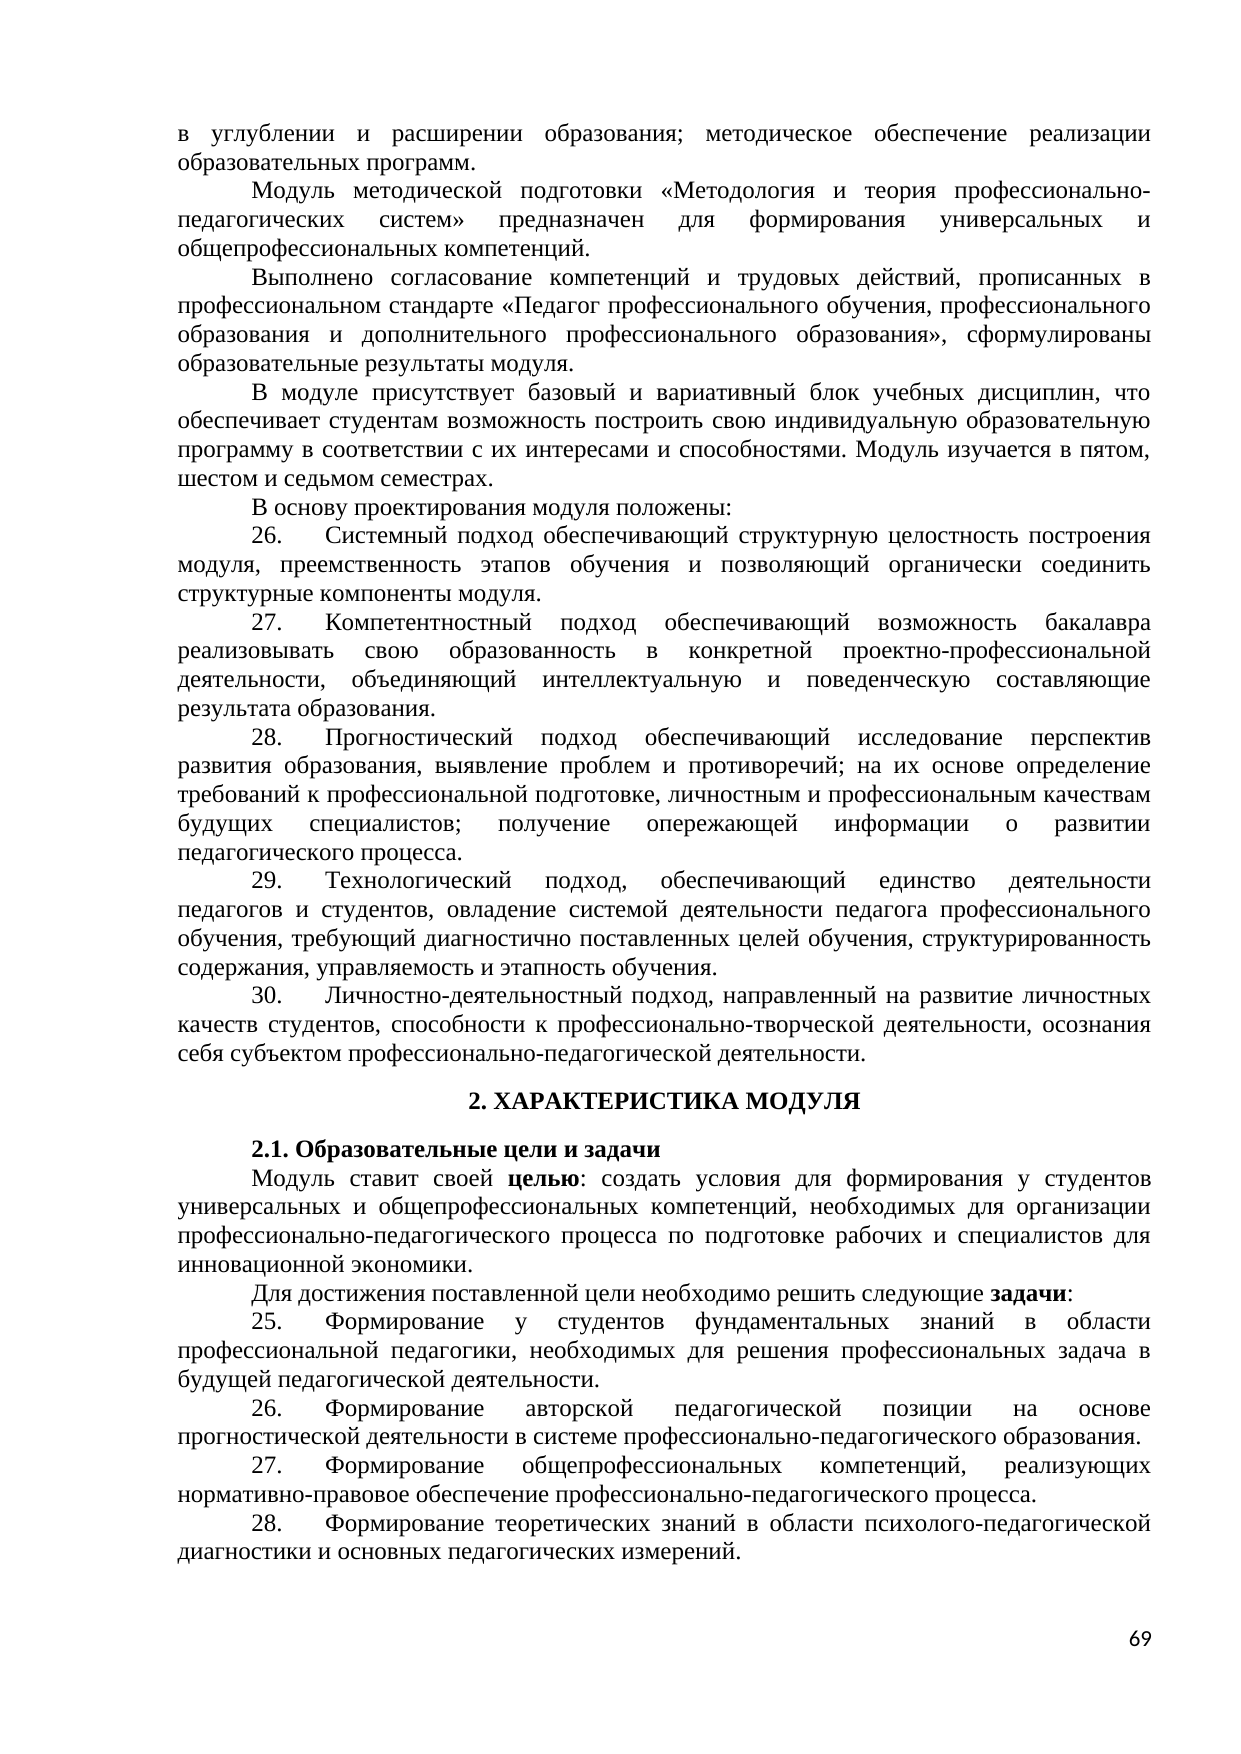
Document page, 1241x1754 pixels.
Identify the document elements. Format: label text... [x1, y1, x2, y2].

text В основу проектирования модуля положены: [177, 492, 1152, 521]
list Формирование общепрофессиональных компетенций, реализующих нормативно-правовое обеспечение профессионально-педагогического процесса. [177, 1450, 1152, 1508]
text 2. ХАРАКТЕРИСТИКА МОДУЛЯ [177, 1086, 1152, 1115]
text Выполнено согласование компетенций и трудовых действий, прописанных в профессиональном стандарте «Педагог профессионального обучения, профессионального образования и дополнительного профессионального образования», сформулированы образовательные результаты модуля. [177, 262, 1152, 377]
list Личностно-деятельностный подход, направленный на развитие личностных качеств студентов, способности к профессионально-творческой деятельности, осознания себя субъектом профессионально-педагогической деятельности. [177, 981, 1152, 1067]
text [177, 118, 1152, 176]
text В модуле присутствует базовый и вариативный блок учебных дисциплин, что обеспечивает студентам возможность построить свою индивидуальную образовательную программу в соответствии с их интересами и способностями. Модуль изучается в пятом, шестом и седьмом семестрах. [177, 377, 1152, 492]
list Формирование авторской педагогической позиции на основе прогностической деятельности в системе профессионально-педагогического образования. [177, 1393, 1152, 1450]
text Модуль ставит своей целью: создать условия для формирования у студентов универсальных и общепрофессиональных компетенций, необходимых для организации профессионально-педагогического процесса по подготовке рабочих и специалистов для инновационной экономики. [177, 1163, 1152, 1278]
text 2.1. Образовательные цели и задачи [177, 1134, 1152, 1163]
list Компетентностный подход обеспечивающий возможность бакалавра реализовывать свою образованность в конкретной проектно-профессиональной деятельности, объединяющий интеллектуальную и поведенческую составляющие результата образования. [177, 607, 1152, 722]
text Для достижения поставленной цели необходимо решить следующие задачи: [177, 1278, 1152, 1306]
text Модуль методической подготовки «Методология и теория профессионально-педагогических систем» предназначен для формирования универсальных и общепрофессиональных компетенций. [177, 176, 1152, 262]
list Формирование теоретических знаний в области психолого-педагогической диагностики и основных педагогических измерений. [177, 1508, 1152, 1565]
list Технологический подход, обеспечивающий единство деятельности педагогов и студентов, овладение системой деятельности педагога профессионального обучения, требующий диагностично поставленных целей обучения, структурированность содержания, управляемость и этапность обучения. [177, 866, 1152, 981]
list Формирование у студентов фундаментальных знаний в области профессиональной педагогики, необходимых для решения профессиональных задача в будущей педагогической деятельности. [177, 1306, 1152, 1393]
list Прогностический подход обеспечивающий исследование перспектив развития образования, выявление проблем и противоречий; на их основе определение требований к профессиональной подготовке, личностным и профессиональным качествам будущих специалистов; получение опережающей информации о развитии педагогического процесса. [177, 722, 1152, 866]
list Системный подход обеспечивающий структурную целостность построения модуля, преемственность этапов обучения и позволяющий органически соединить структурные компоненты модуля. [177, 521, 1152, 607]
